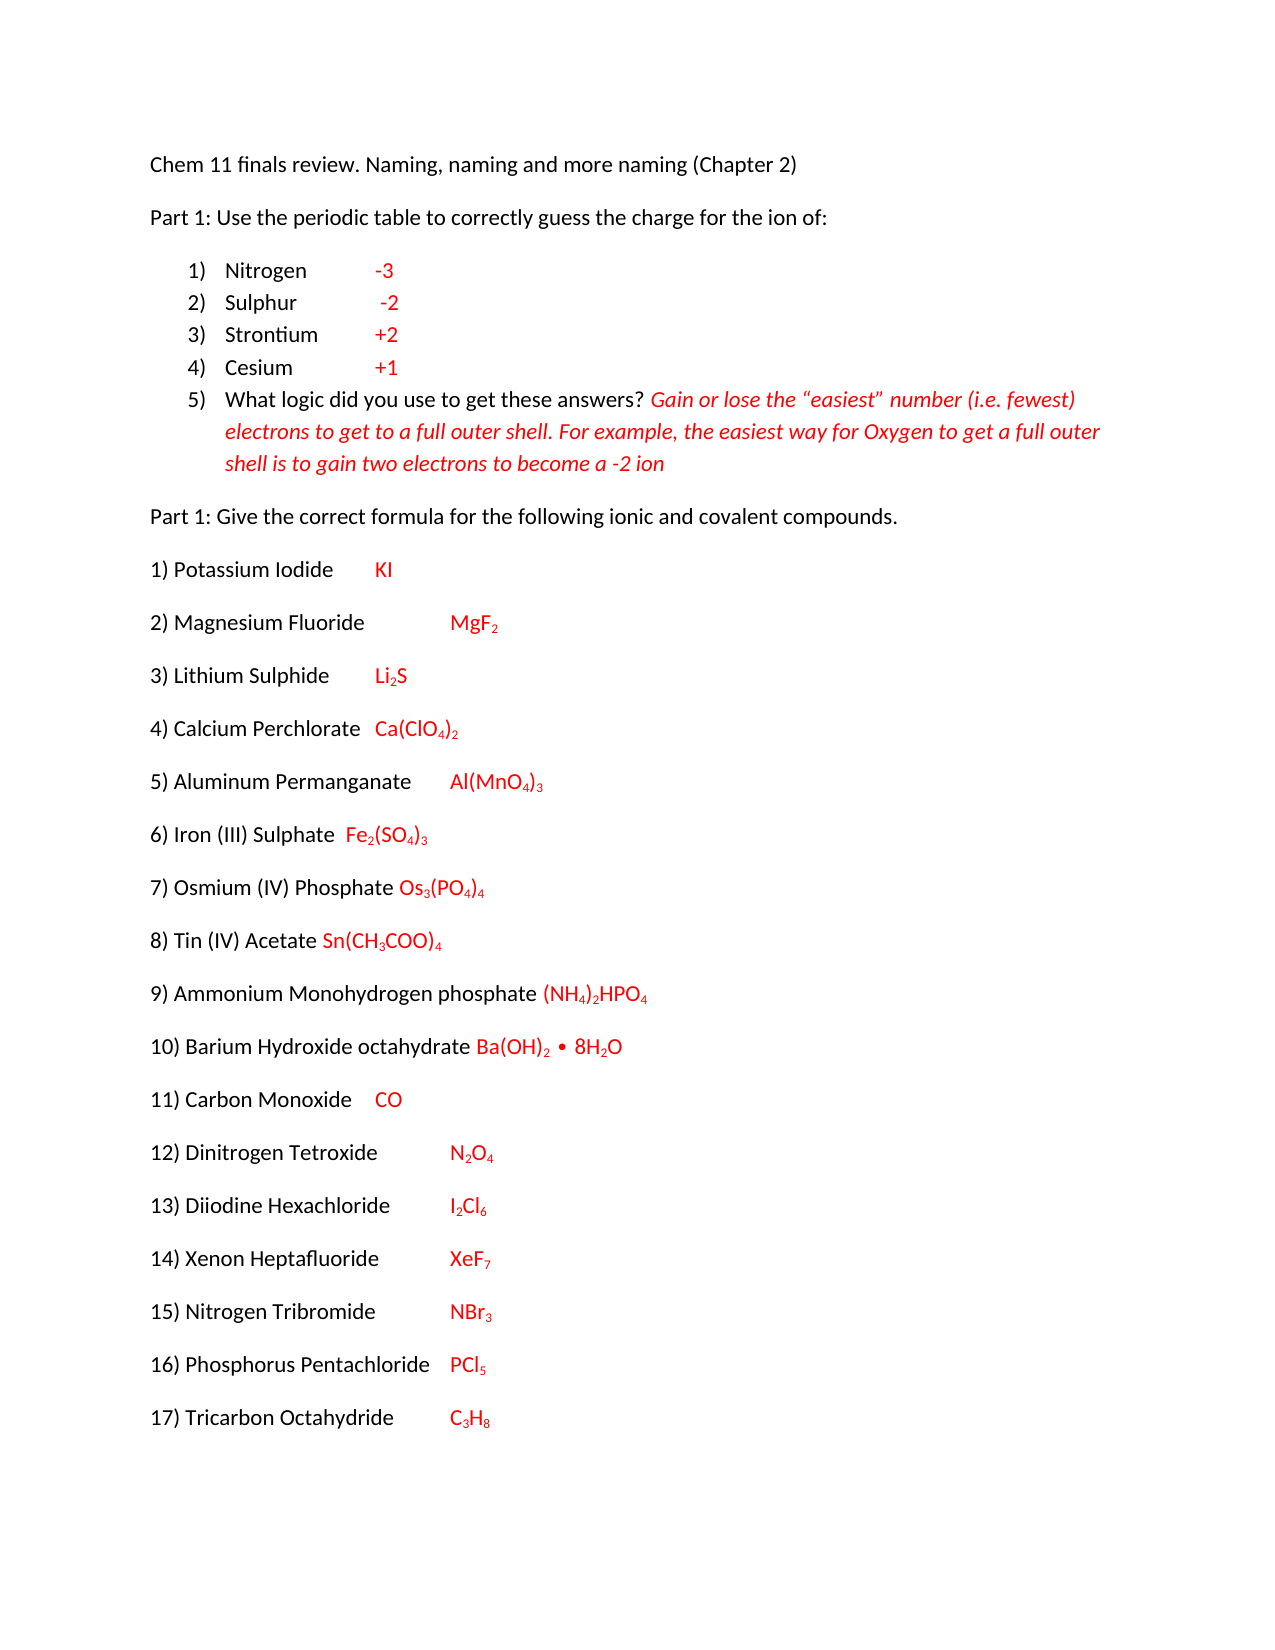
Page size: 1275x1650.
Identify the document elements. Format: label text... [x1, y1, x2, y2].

list Strontium +2 [187, 320, 1125, 348]
text 15) Nitrogen Tribromide NBr3 [150, 1297, 1125, 1326]
text 4) Calcium Perchlorate Ca(ClO4)2 [150, 714, 1125, 742]
text 11) Carbon Monoxide CO [150, 1085, 1125, 1113]
text Chem 11 finals review. Naming, naming and more naming (Chapter 2) [150, 150, 1125, 178]
list Sulphur -2 [187, 288, 1125, 316]
text 14) Xenon Heptafluoride XeF7 [150, 1244, 1125, 1272]
text 5) Aluminum Permanganate Al(MnO4)3 [150, 767, 1125, 795]
text 7) Osmium (IV) Phosphate Os3(PO4)4 [150, 873, 1125, 901]
text 8) Tin (IV) Acetate Sn(CH3COO)4 [150, 926, 1125, 954]
list Cesium +1 [187, 353, 1125, 381]
text 1) Potassium Iodide KI [150, 555, 1125, 583]
list Nitrogen -3 [187, 256, 1125, 284]
text 9) Ammonium Monohydrogen phosphate (NH4)2HPO4 [150, 979, 1125, 1007]
list What logic did you use to get these answers? Gain or lose the “easiest” number (i.e. fewest) electrons to get to a full outer shell. For example, the easiest way for Oxygen to get a full outer shell is to gain two electrons to become a -2 ion [187, 385, 1125, 477]
text 2) Magnesium Fluoride MgF2 [150, 608, 1125, 636]
text 16) Phosphorus Pentachloride PCl5 [150, 1351, 1125, 1378]
text 12) Dinitrogen Tetroxide N2O4 [150, 1138, 1125, 1166]
text 13) Diiodine Hexachloride I2Cl6 [150, 1191, 1125, 1219]
text 3) Lithium Sulphide Li2S [150, 661, 1125, 689]
text 17) Tricarbon Octahydride C3H8 [150, 1403, 1125, 1432]
text 6) Iron (III) Sulphate Fe2(SO4)3 [150, 820, 1125, 848]
text Part 1: Use the periodic table to correctly guess the charge for the ion of: [150, 203, 1125, 231]
text Part 1: Give the correct formula for the following ionic and covalent compounds. [150, 502, 1125, 530]
text 10) Barium Hydroxide octahydrate Ba(OH)2 ∙ 8H2O [150, 1032, 1125, 1060]
